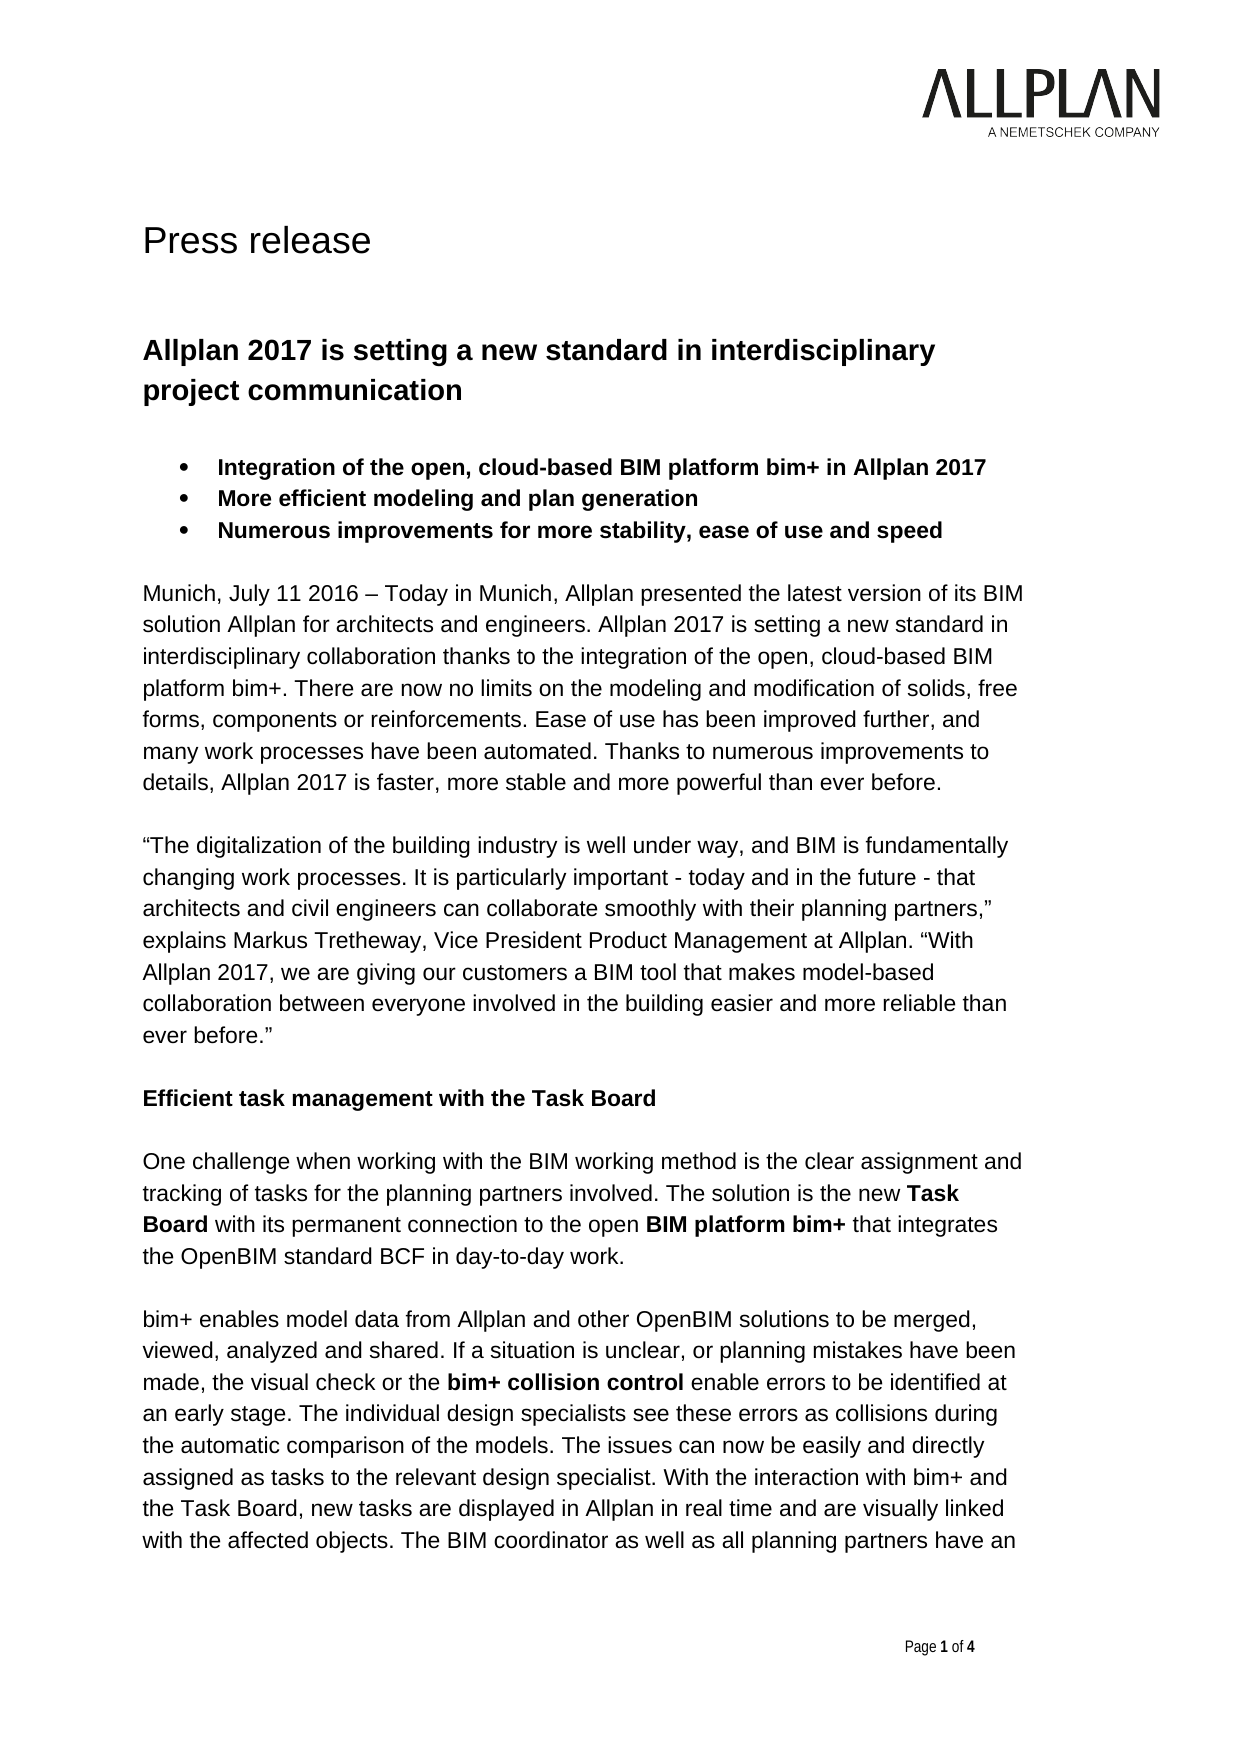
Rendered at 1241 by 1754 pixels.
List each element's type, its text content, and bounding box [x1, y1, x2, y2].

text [142, 1306, 1028, 1553]
list More efficient modeling and plan generation [180, 485, 1028, 511]
text Allplan 2017 is setting a new standard in interdisciplinary project communication [142, 333, 974, 407]
text One challenge when working with the BIM working method is the clear assignment and tracking of tasks for the planning partners involved. The solution is the new Task Board with its permanent connection to the open BIM platform bim+ that integrates the OpenBIM standard BCF in day-to-day work. [142, 1148, 1028, 1269]
text Press release [142, 218, 974, 261]
text Munich, July 11 2016 – Today in Munich, Allplan presented the latest version of its BIM solution Allplan for architects and engineers. Allplan 2017 is setting a new standard in interdisciplinary collaboration thanks to the integration of the open, cloud-based BIM platform bim+. There are now no limits on the modeling and modification of solids, free forms, components or reinforcements. Ease of use has been improved further, and many work processes have been automated. Thanks to numerous improvements to details, Allplan 2017 is faster, more stable and more powerful than ever before. [142, 580, 1028, 796]
text Efficient task management with the Task Board [142, 1085, 1028, 1111]
picture [922, 69, 1160, 137]
text “The digitalization of the building industry is well under way, and BIM is fundamentally changing work processes. It is particularly important - today and in the future - that architects and civil engineers can collaborate smoothly with their planning partners,” explains Markus Tretheway, Vice President Product Management at Allplan. “With Allplan 2017, we are giving our customers a BIM tool that makes model-based collaboration between everyone involved in the building easier and more reliable than ever before.” [142, 832, 1028, 1048]
list Integration of the open, cloud-based BIM platform bim+ in Allplan 2017 [180, 453, 1028, 480]
list Numerous improvements for more stability, ease of use and speed [180, 517, 1028, 543]
